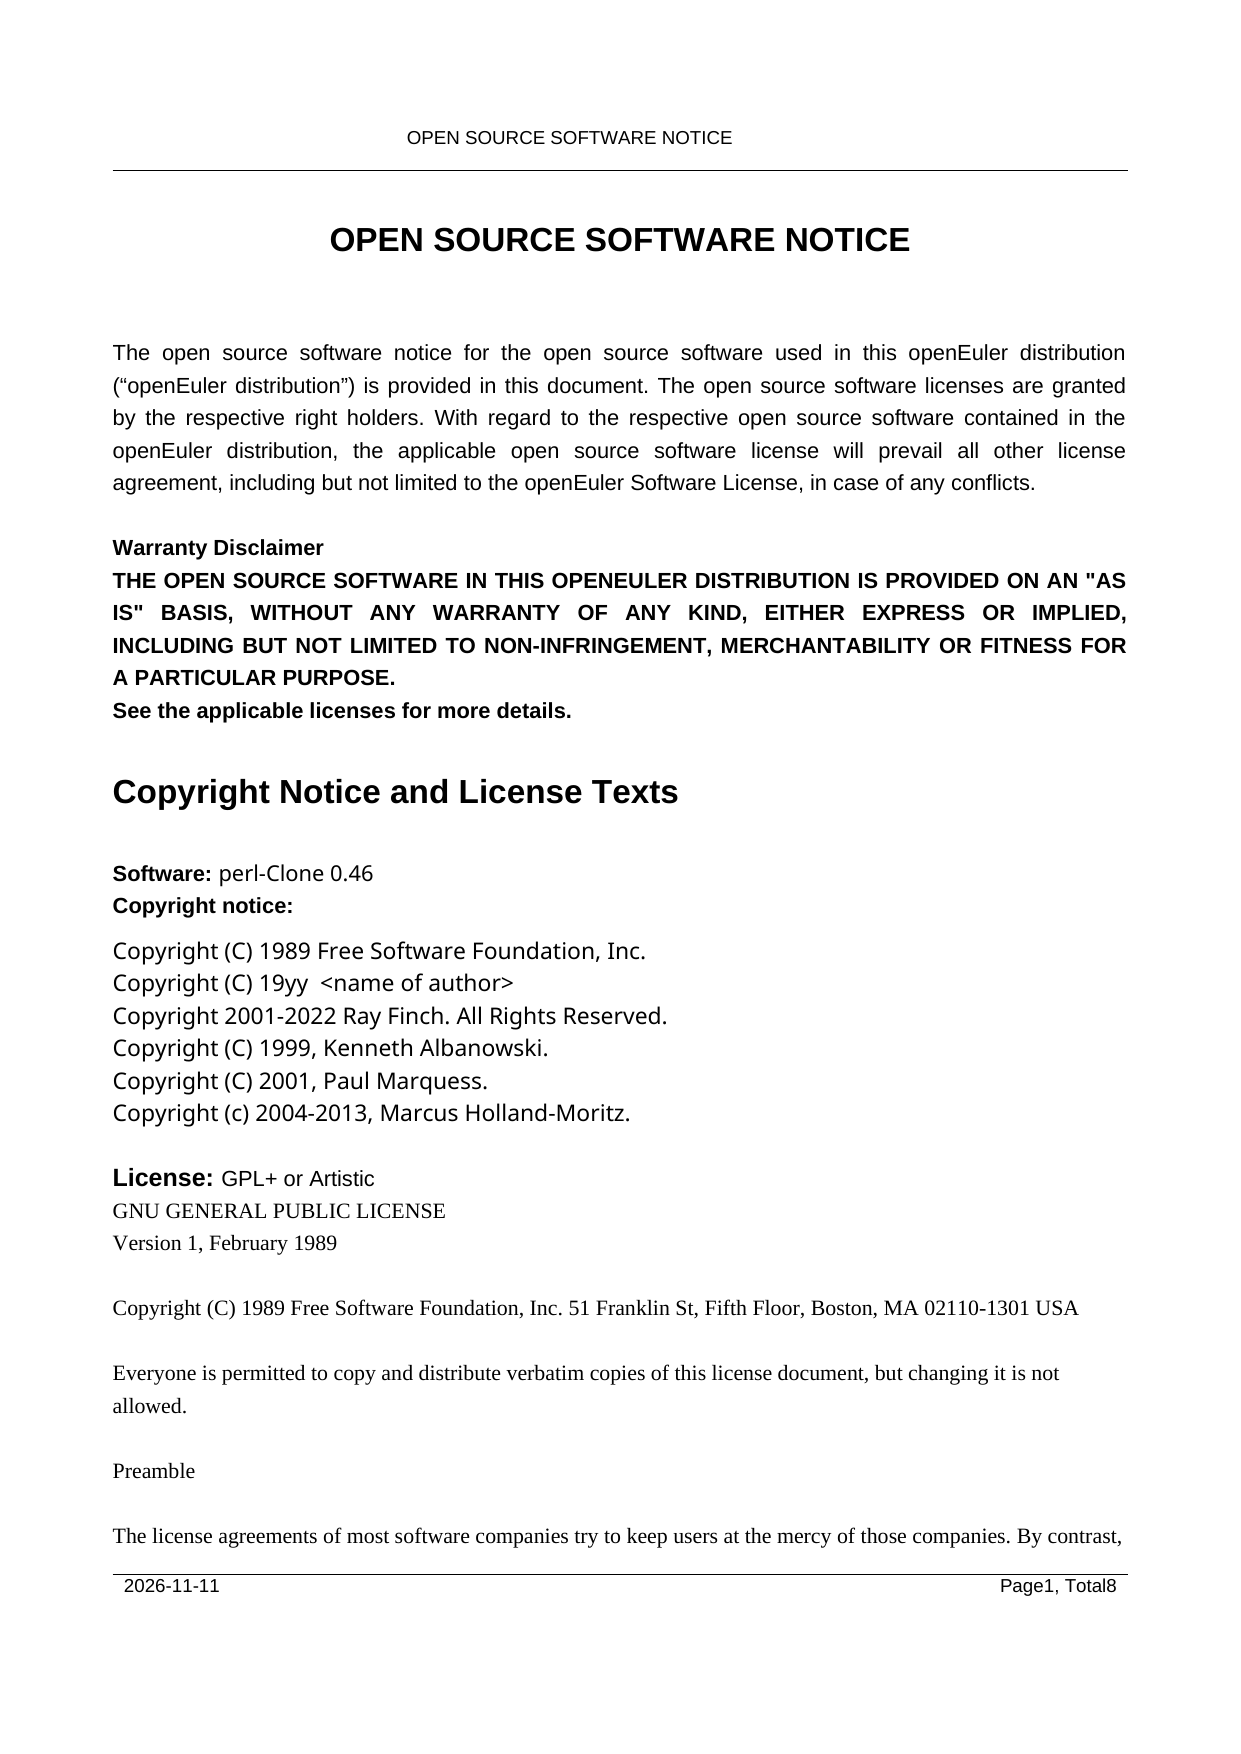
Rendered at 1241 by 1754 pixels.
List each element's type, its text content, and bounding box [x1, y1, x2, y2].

text OPEN SOURCE SOFTWARE NOTICE [112, 206, 1128, 271]
text The open source software notice for the open source software used in this openEuler distribution (“openEuler distribution”) is provided in this document. The open source software licenses are granted by the respective right holders. With regard to the respective open source software contained in the openEuler distribution, the applicable open source software license will prevail all other license agreement, including but not limited to the openEuler Software License, in case of any conflicts. [112, 336, 1128, 499]
text Warranty Disclaimer [112, 531, 1128, 564]
text Copyright (C) 1989 Free Software Foundation, Inc. Copyright (C) 19yy <name of author> Copyright 2001-2022 Ray Finch. All Rights Reserved. Copyright (C) 1999, Kenneth Albanowski. Copyright (C) 2001, Paul Marquess. Copyright (c) 2004-2013, Marcus Holland-Moritz. [112, 934, 1128, 1161]
text License: GPL+ or Artistic [112, 1161, 1128, 1194]
text Copyright notice: [112, 889, 1128, 921]
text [112, 1194, 1128, 1551]
text Copyright Notice and License Texts [112, 759, 1128, 824]
title Software: perl-Clone 0.46 [112, 856, 1128, 889]
text THE OPEN SOURCE SOFTWARE IN THIS OPENEULER DISTRIBUTION IS PROVIDED ON AN "AS IS" BASIS, WITHOUT ANY WARRANTY OF ANY KIND, EITHER EXPRESS OR IMPLIED, INCLUDING BUT NOT LIMITED TO NON-INFRINGEMENT, MERCHANTABILITY OR FITNESS FOR A PARTICULAR PURPOSE. See the applicable licenses for more details. [112, 564, 1128, 726]
